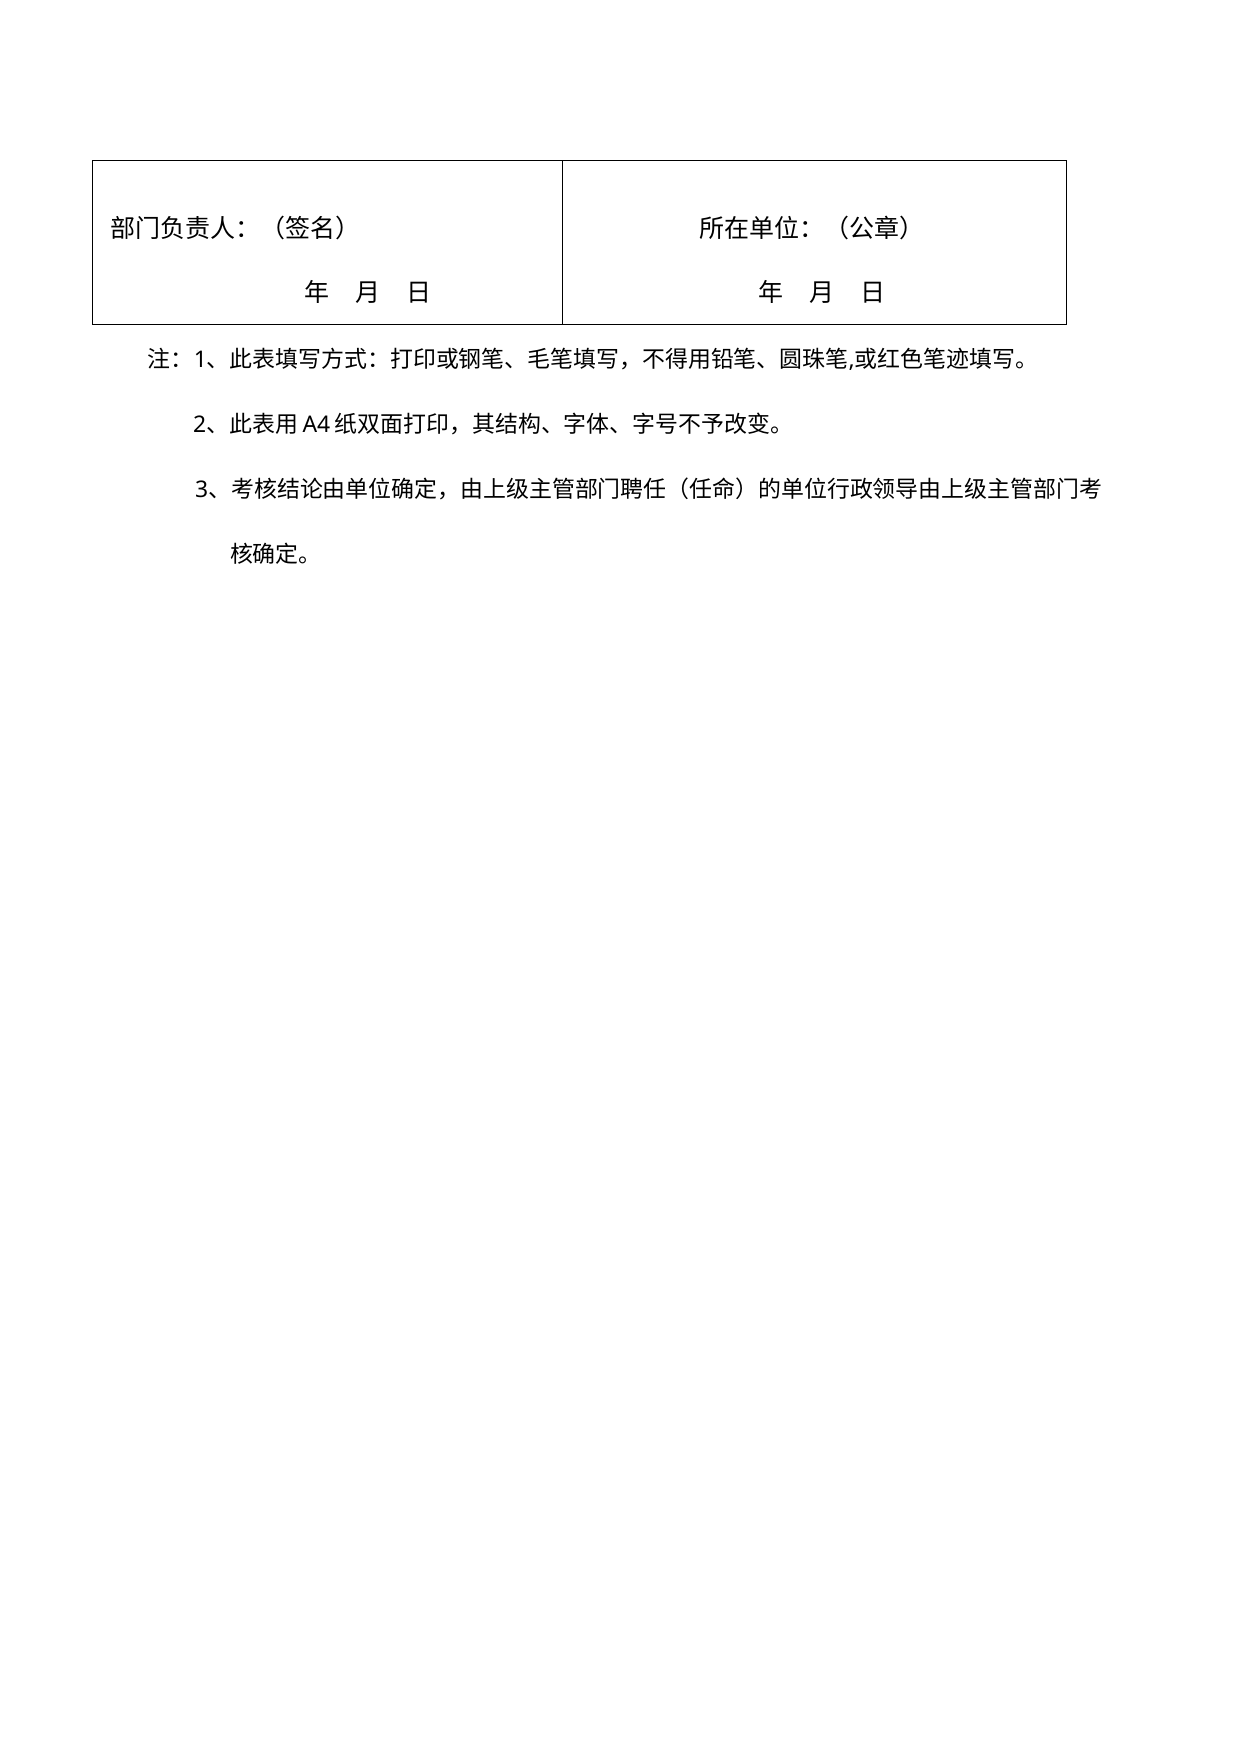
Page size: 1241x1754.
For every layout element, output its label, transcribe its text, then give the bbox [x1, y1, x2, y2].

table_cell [563, 161, 1066, 324]
text 2、此表用A4纸双面打印，其结构、字体、字号不予改变。 [148, 390, 1122, 455]
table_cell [93, 161, 562, 324]
text 注：1、此表填写方式：打印或钢笔、毛笔填写，不得用铅笔、圆珠笔,或红色笔迹填写。 [148, 325, 1122, 390]
text 3、考核结论由单位确定，由上级主管部门聘任（任命）的单位行政领导由上级主管部门考核确定。 [195, 455, 1122, 585]
